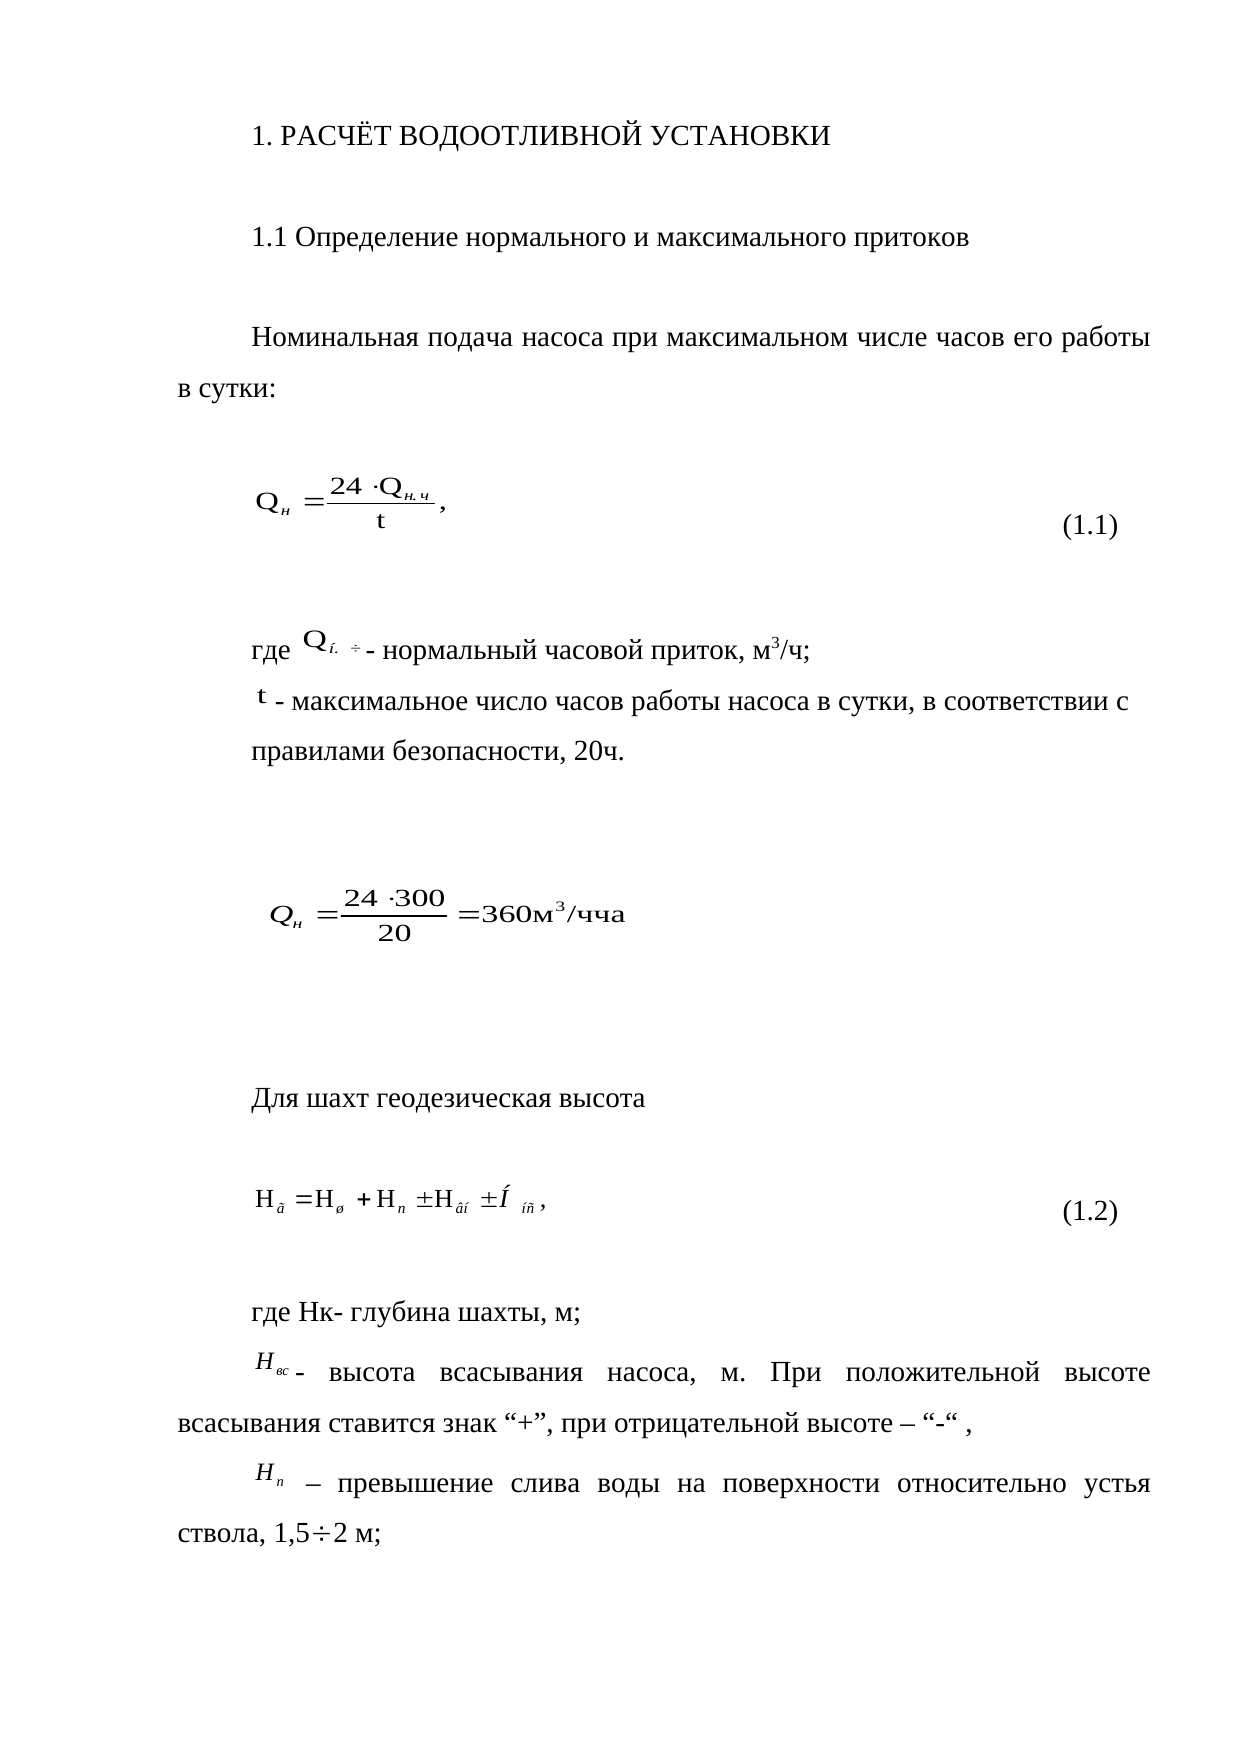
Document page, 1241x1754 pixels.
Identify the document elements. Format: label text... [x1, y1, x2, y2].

text правилами безопасности, 20ч. [177, 733, 1152, 767]
text 1. Расчёт водоотливной установки [177, 118, 1152, 152]
text где Hк- глубина шахты, м; [177, 1294, 1152, 1327]
text - высота всасывания насоса, м. При положительной высоте всасывания ставится знак “+”, при отрицательной высоте – “-“ , [177, 1344, 1152, 1438]
text (1.1) [177, 470, 1152, 541]
text – превышение слива воды на поверхности относительно устья ствола, 1,52 м; [177, 1455, 1152, 1549]
text Для шахт геодезическая высота [177, 1081, 1152, 1114]
list 1.1 Определение нормального и максимального притоков [177, 219, 1152, 252]
text Номинальная подача насоса при максимальном числе часов его работы в сутки: [177, 319, 1152, 403]
text где - нормальный часовой приток, м3/ч; [177, 622, 1152, 666]
text - максимальное число часов работы насоса в сутки, в соответствии с [177, 683, 1152, 716]
text (1.2) [177, 1181, 1152, 1227]
